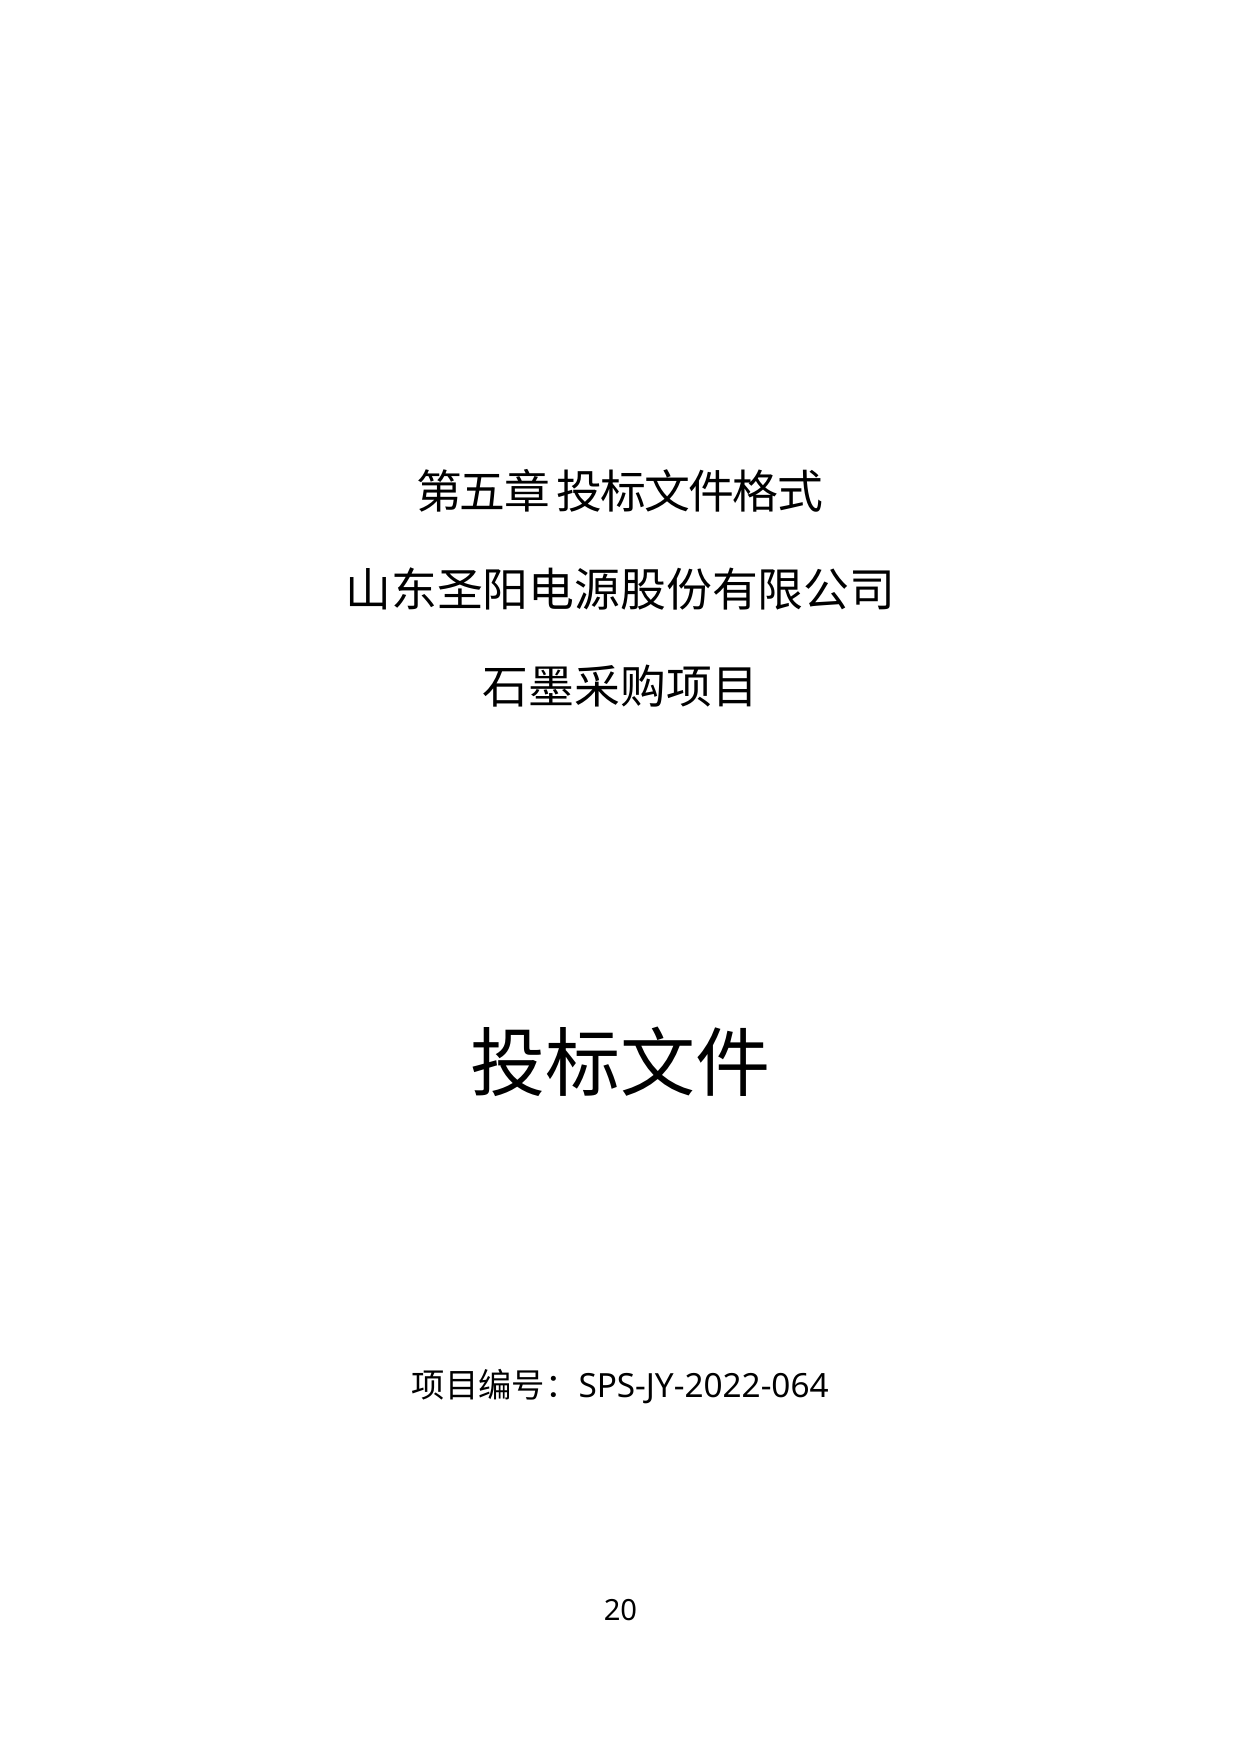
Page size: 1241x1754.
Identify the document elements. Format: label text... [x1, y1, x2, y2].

text 石墨采购项目 [165, 635, 1075, 733]
text 投标文件 [165, 993, 1075, 1123]
text 山东圣阳电源股份有限公司 [165, 538, 1075, 635]
text 第五章 投标文件格式 [165, 440, 1075, 538]
text 项目编号：SPS-JY-2022-064 [165, 1350, 1075, 1415]
